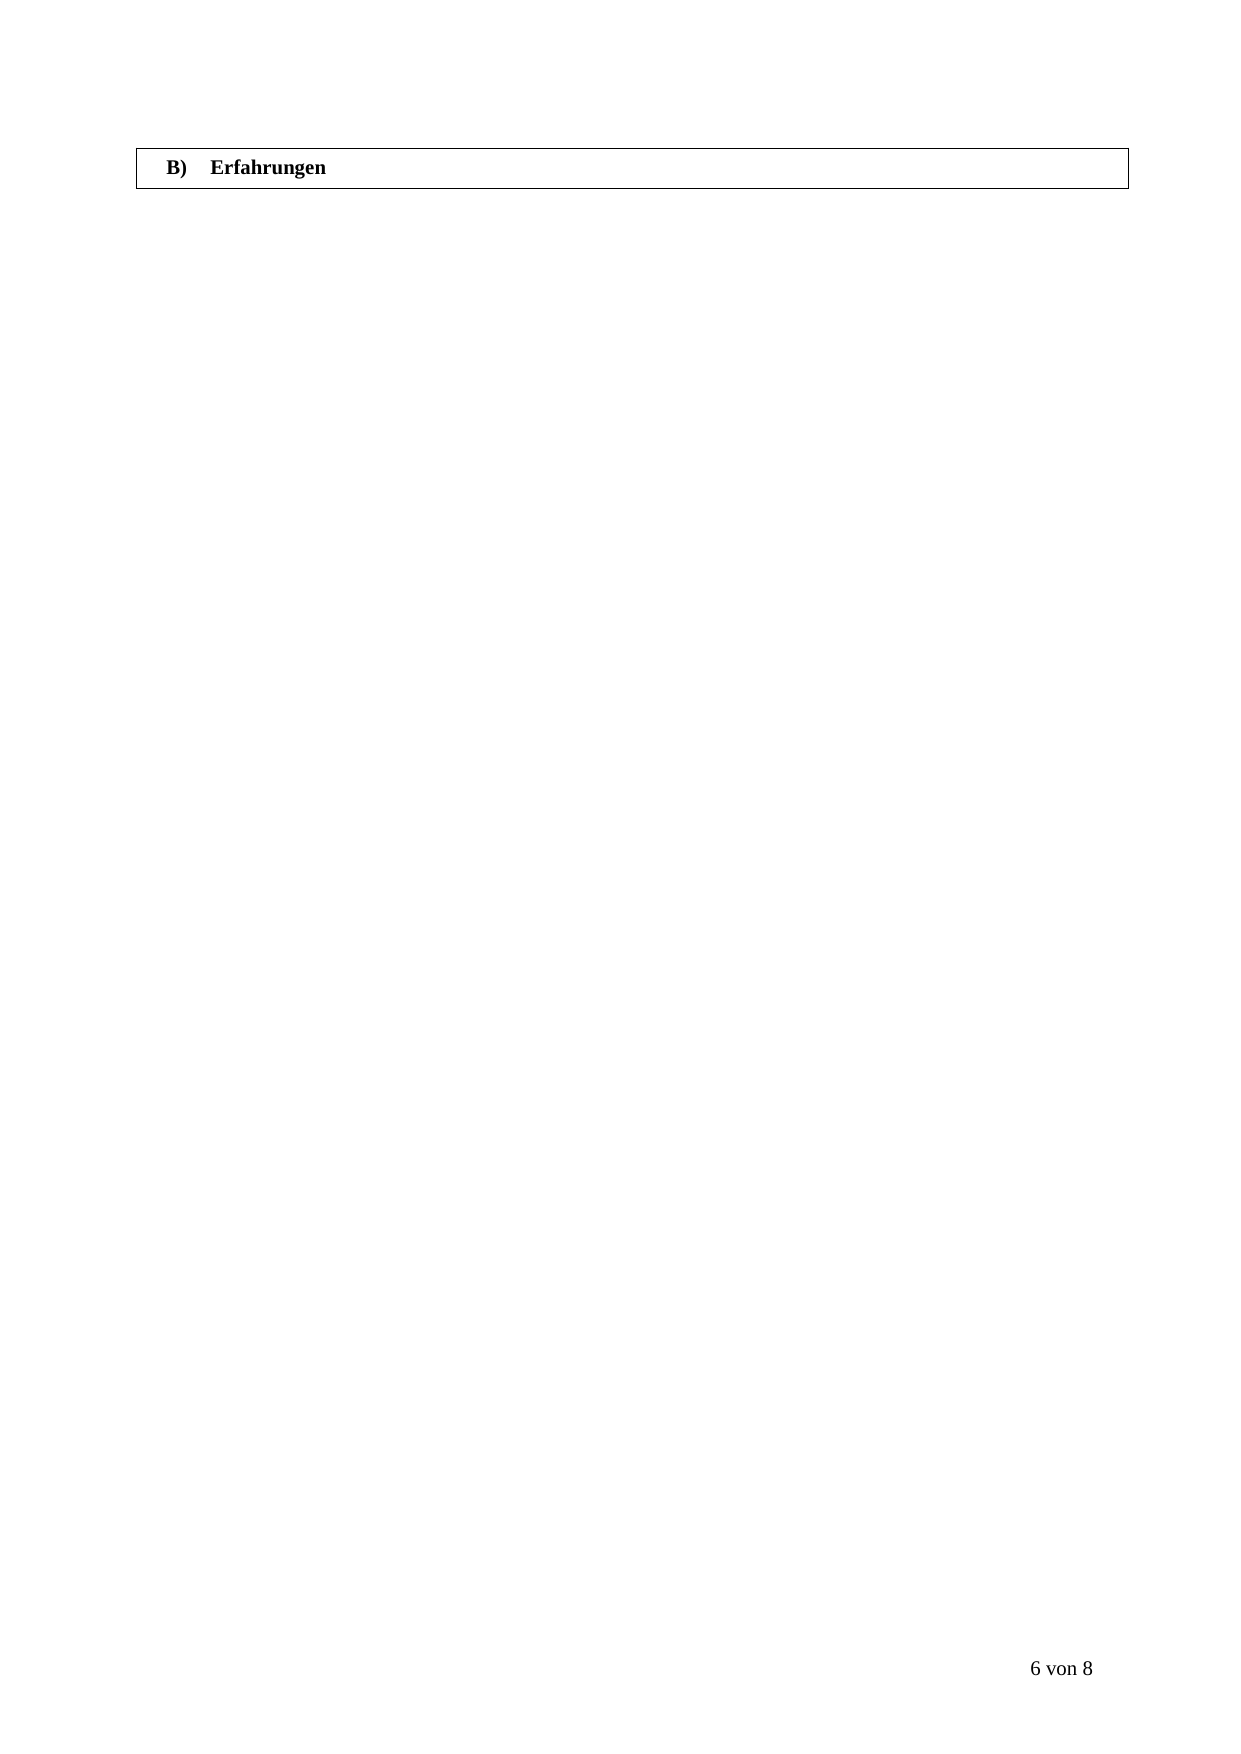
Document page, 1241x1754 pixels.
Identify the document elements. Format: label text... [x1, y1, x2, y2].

table_header B) Erfahrungen [137, 149, 1128, 188]
